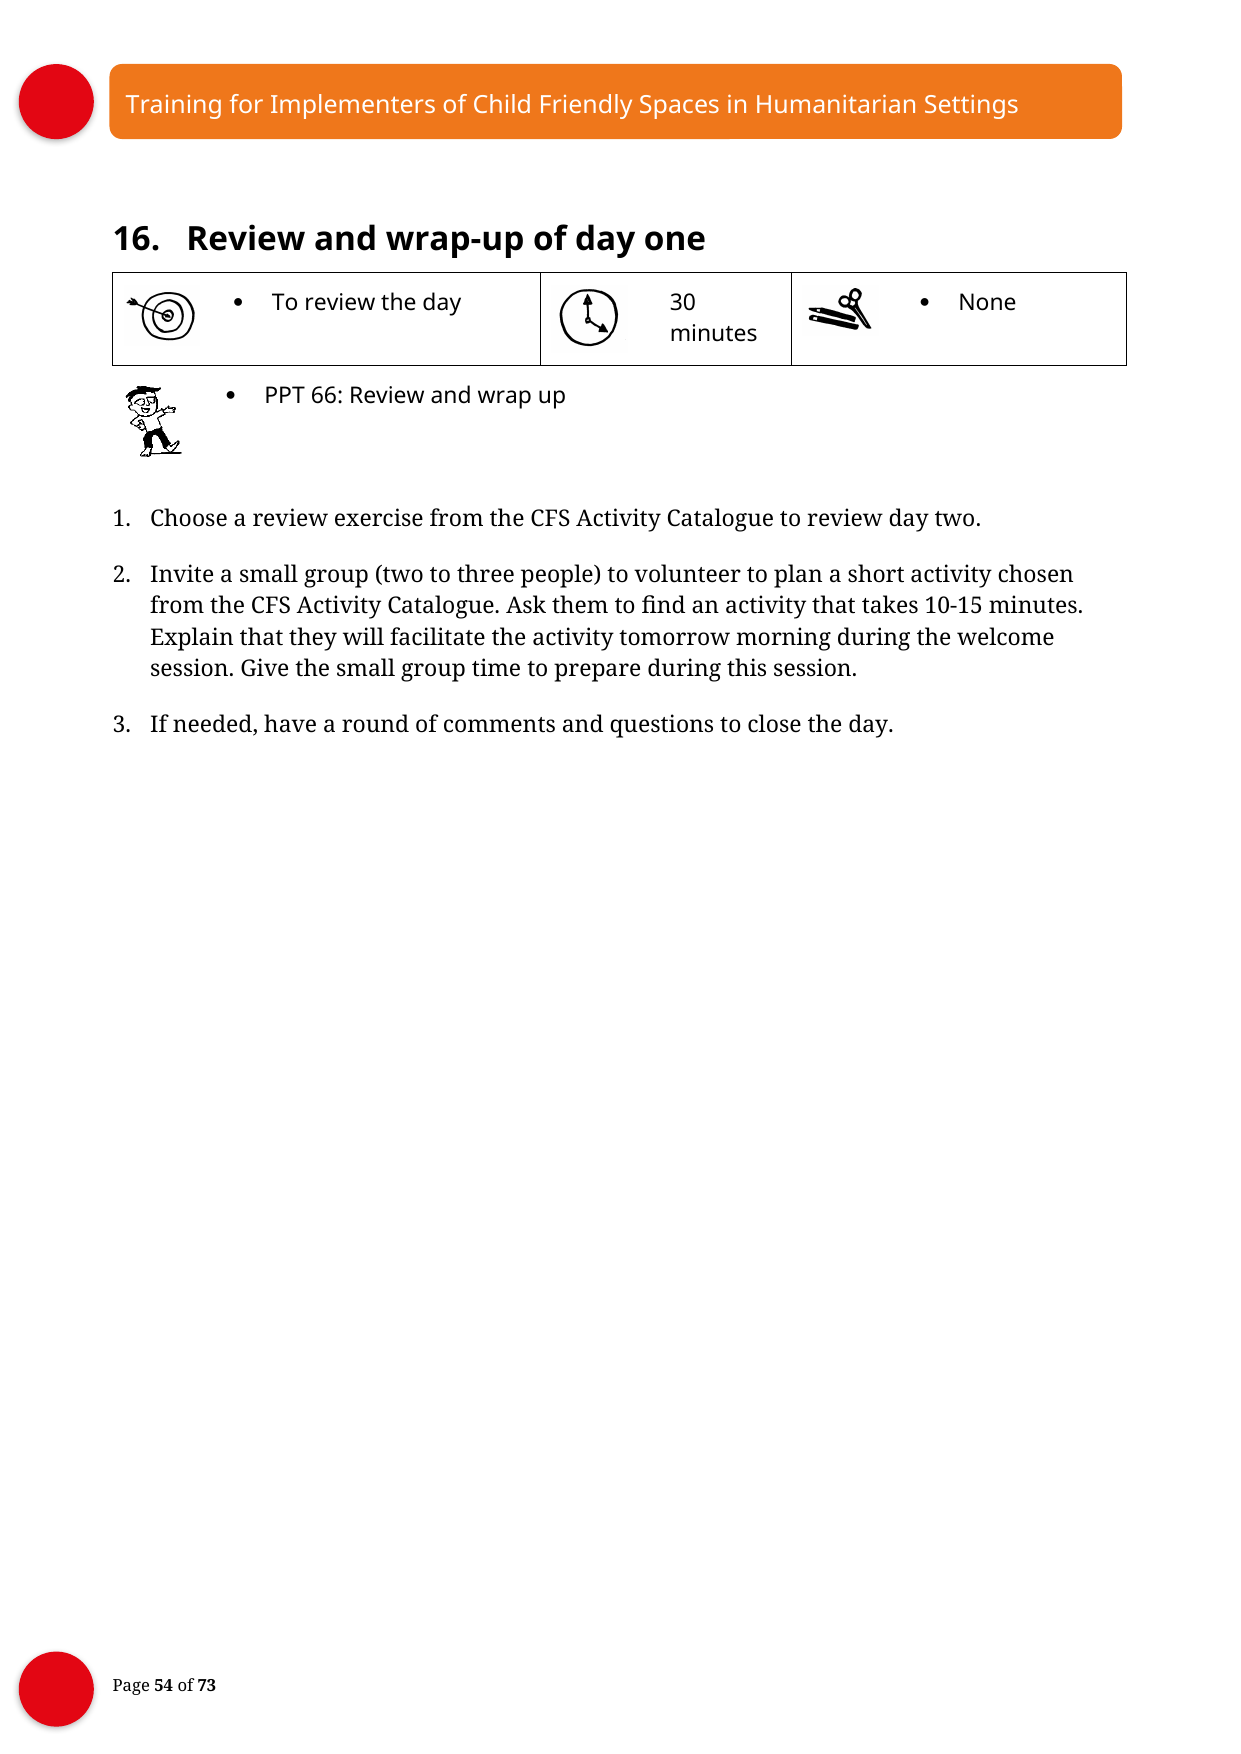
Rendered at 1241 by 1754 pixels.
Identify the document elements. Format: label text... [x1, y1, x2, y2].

table_header 30 minutes [658, 273, 791, 365]
table_header None [909, 273, 1126, 365]
table_cell [113, 366, 215, 473]
table_cell PPT 66: Review and wrap up [215, 366, 1127, 473]
table_header [792, 273, 909, 365]
table_header [541, 273, 658, 365]
picture [802, 285, 879, 336]
picture [123, 378, 184, 461]
list If needed, have a round of comments and questions to close the day. [112, 716, 1128, 748]
list Invite a small group (two to three people) to volunteer to plan a short activity chosen from the CFS Activity Catalogue. Ask them to find an activity that takes 10-15 minutes. Explain that they will facilitate the activity tomorrow morning during the welcome session. Give the small group time to prepare during this session. [112, 562, 1128, 687]
table_header To review the day [223, 273, 540, 365]
subtitle Review and wrap-up of day one [112, 214, 1128, 260]
picture [123, 285, 201, 346]
table_header [113, 273, 223, 365]
picture [551, 285, 628, 353]
list Choose a review exercise from the CFS Activity Catalogue to review day two. [112, 502, 1128, 533]
